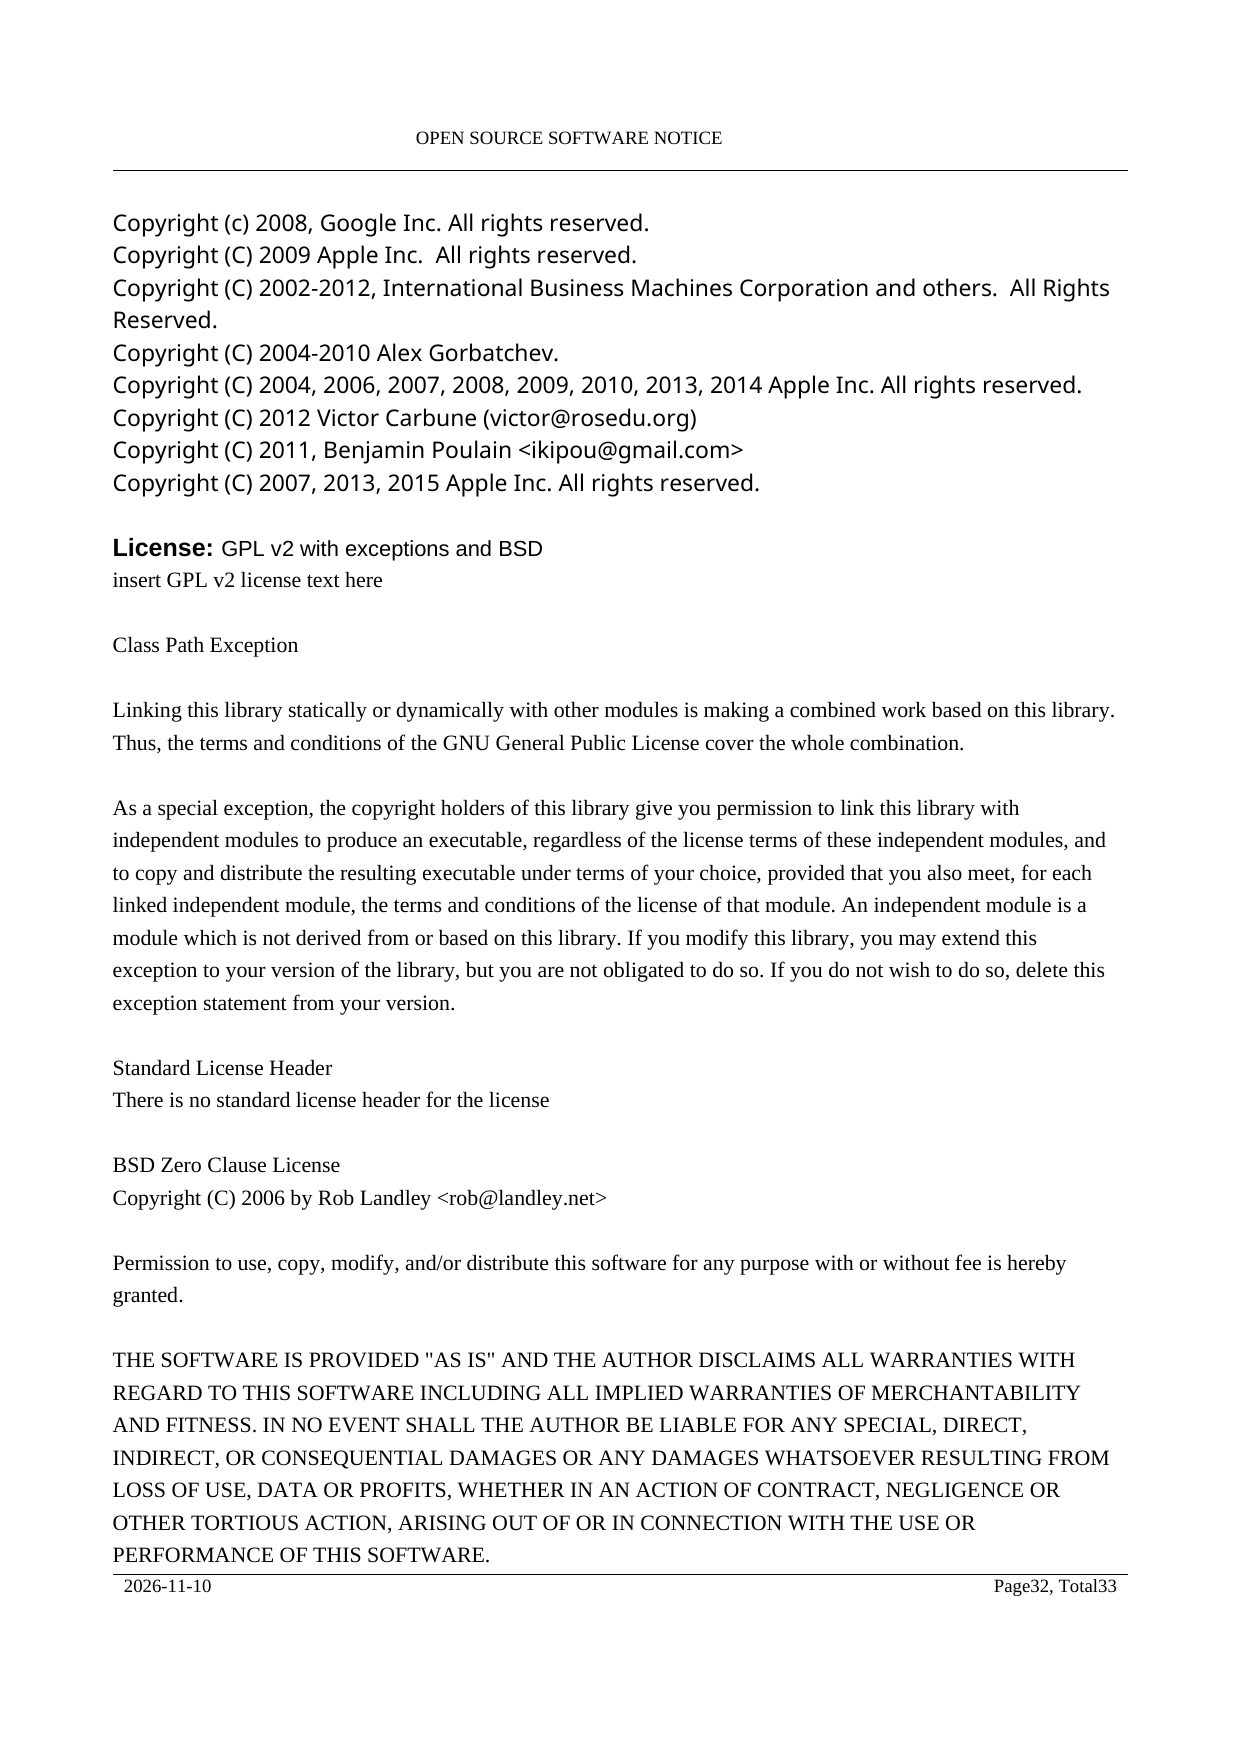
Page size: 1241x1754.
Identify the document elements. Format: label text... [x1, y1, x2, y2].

text License: GPL v2 with exceptions and BSD [112, 531, 1128, 564]
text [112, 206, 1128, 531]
